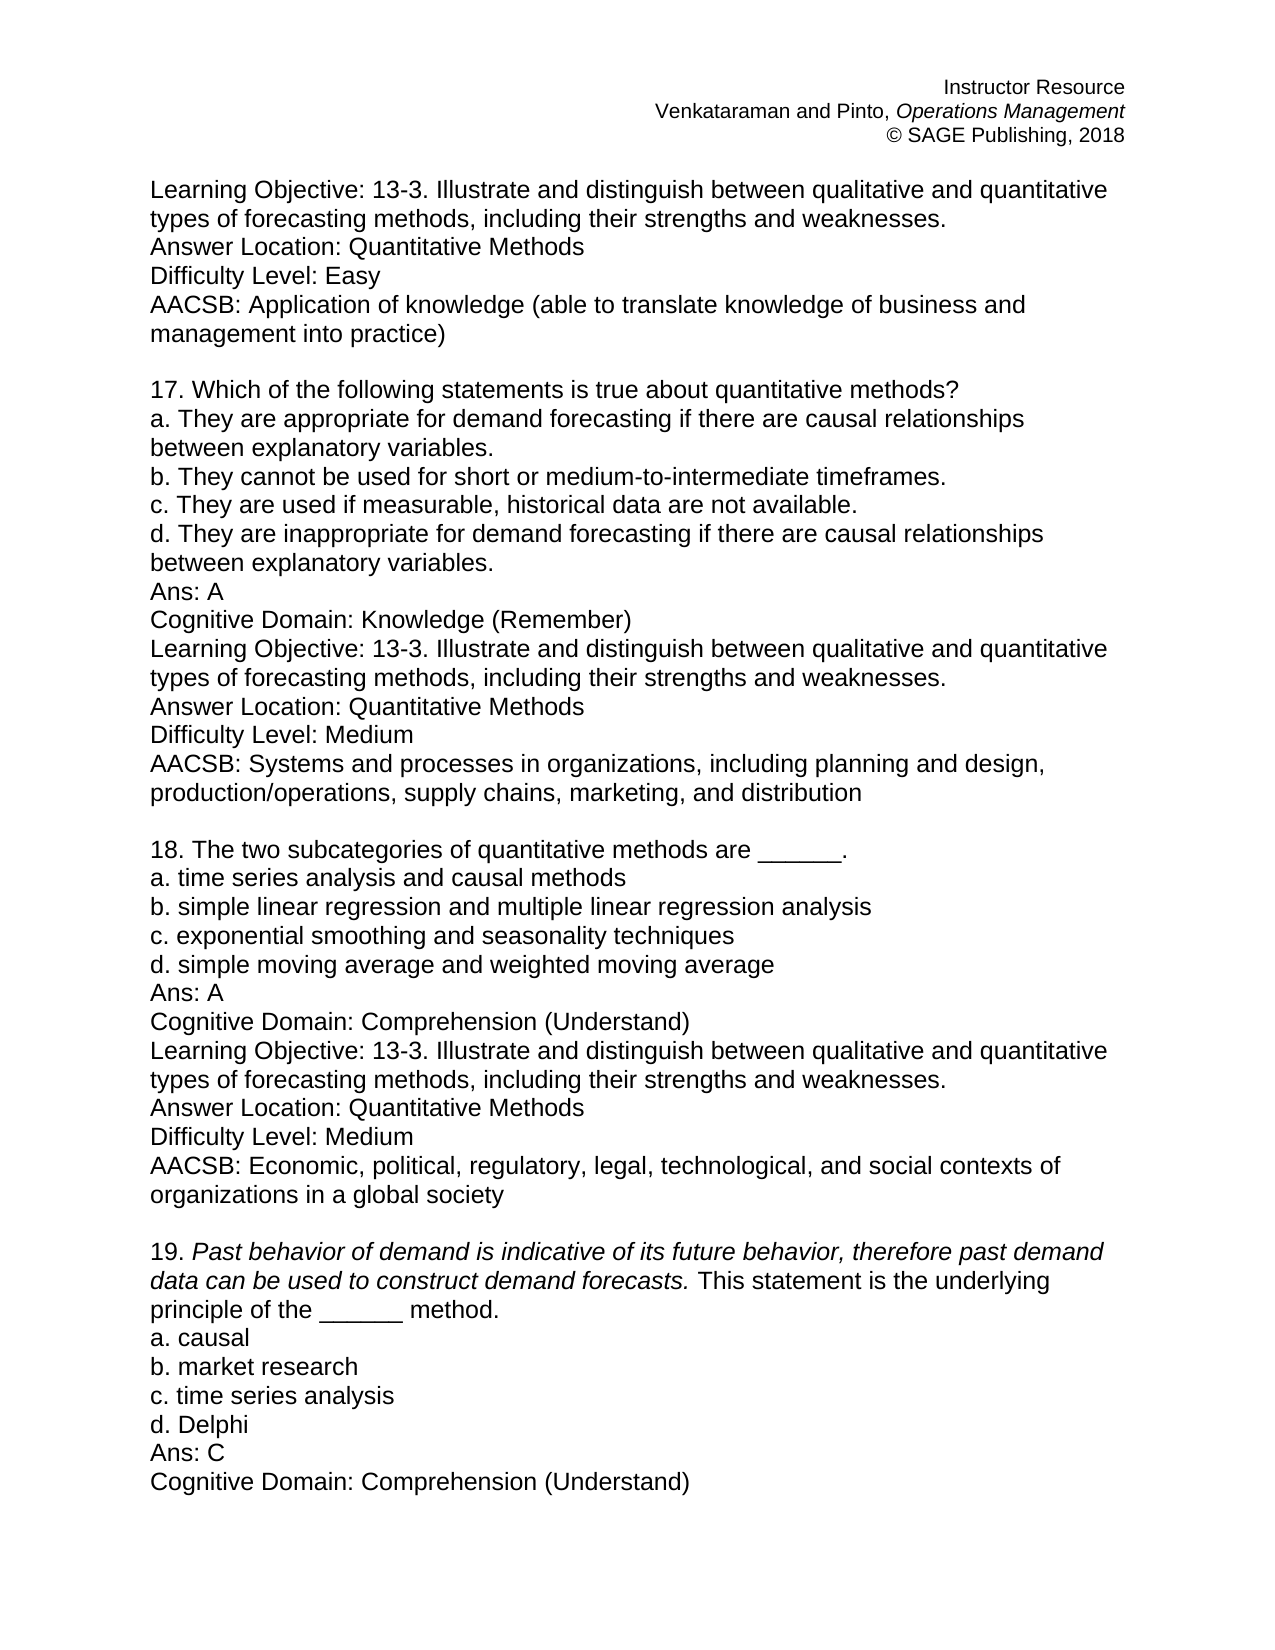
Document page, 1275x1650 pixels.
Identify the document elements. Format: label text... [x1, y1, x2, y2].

text d. Delphi [150, 1410, 1125, 1438]
text AACSB: Economic, political, regulatory, legal, technological, and social contexts of organizations in a global society [150, 1151, 1125, 1208]
text AACSB: Application of knowledge (able to translate knowledge of business and management into practice) [150, 290, 1125, 347]
text Difficulty Level: Easy [150, 261, 1125, 290]
text AACSB: Systems and processes in organizations, including planning and design, production/operations, supply chains, marketing, and distribution [150, 749, 1125, 807]
text c. time series analysis [150, 1381, 1125, 1410]
text Learning Objective: 13-3. Illustrate and distinguish between qualitative and quantitative types of forecasting methods, including their strengths and weaknesses. [150, 1036, 1125, 1093]
text Answer Location: Quantitative Methods [150, 692, 1125, 720]
text Difficulty Level: Medium [150, 720, 1125, 749]
text b. market research [150, 1352, 1125, 1381]
text c. exponential smoothing and seasonality techniques [150, 921, 1125, 950]
text Cognitive Domain: Comprehension (Understand) [150, 1007, 1125, 1036]
text c. They are used if measurable, historical data are not available. [150, 490, 1125, 519]
text Cognitive Domain: Comprehension (Understand) [150, 1467, 1125, 1496]
text 19. Past behavior of demand is indicative of its future behavior, therefore past demand data can be used to construct demand forecasts. This statement is the underlying principle of the ______ method. [150, 1237, 1125, 1323]
text d. They are inappropriate for demand forecasting if there are causal relationships between explanatory variables. [150, 519, 1125, 577]
text Answer Location: Quantitative Methods [150, 232, 1125, 261]
text Learning Objective: 13-3. Illustrate and distinguish between qualitative and quantitative types of forecasting methods, including their strengths and weaknesses. [150, 175, 1125, 232]
text 17. Which of the following statements is true about quantitative methods? [150, 375, 1125, 404]
text Answer Location: Quantitative Methods [150, 1093, 1125, 1122]
text Difficulty Level: Medium [150, 1122, 1125, 1151]
text Cognitive Domain: Knowledge (Remember) [150, 605, 1125, 634]
text a. causal [150, 1323, 1125, 1352]
text 18. The two subcategories of quantitative methods are ______. [150, 835, 1125, 863]
text b. simple linear regression and multiple linear regression analysis [150, 892, 1125, 921]
text Ans: A [150, 978, 1125, 1007]
text a. time series analysis and causal methods [150, 863, 1125, 892]
text Ans: C [150, 1438, 1125, 1467]
text b. They cannot be used for short or medium-to-intermediate timeframes. [150, 462, 1125, 490]
text Ans: A [150, 577, 1125, 605]
text a. They are appropriate for demand forecasting if there are causal relationships between explanatory variables. [150, 404, 1125, 462]
text d. simple moving average and weighted moving average [150, 950, 1125, 978]
text Learning Objective: 13-3. Illustrate and distinguish between qualitative and quantitative types of forecasting methods, including their strengths and weaknesses. [150, 634, 1125, 692]
